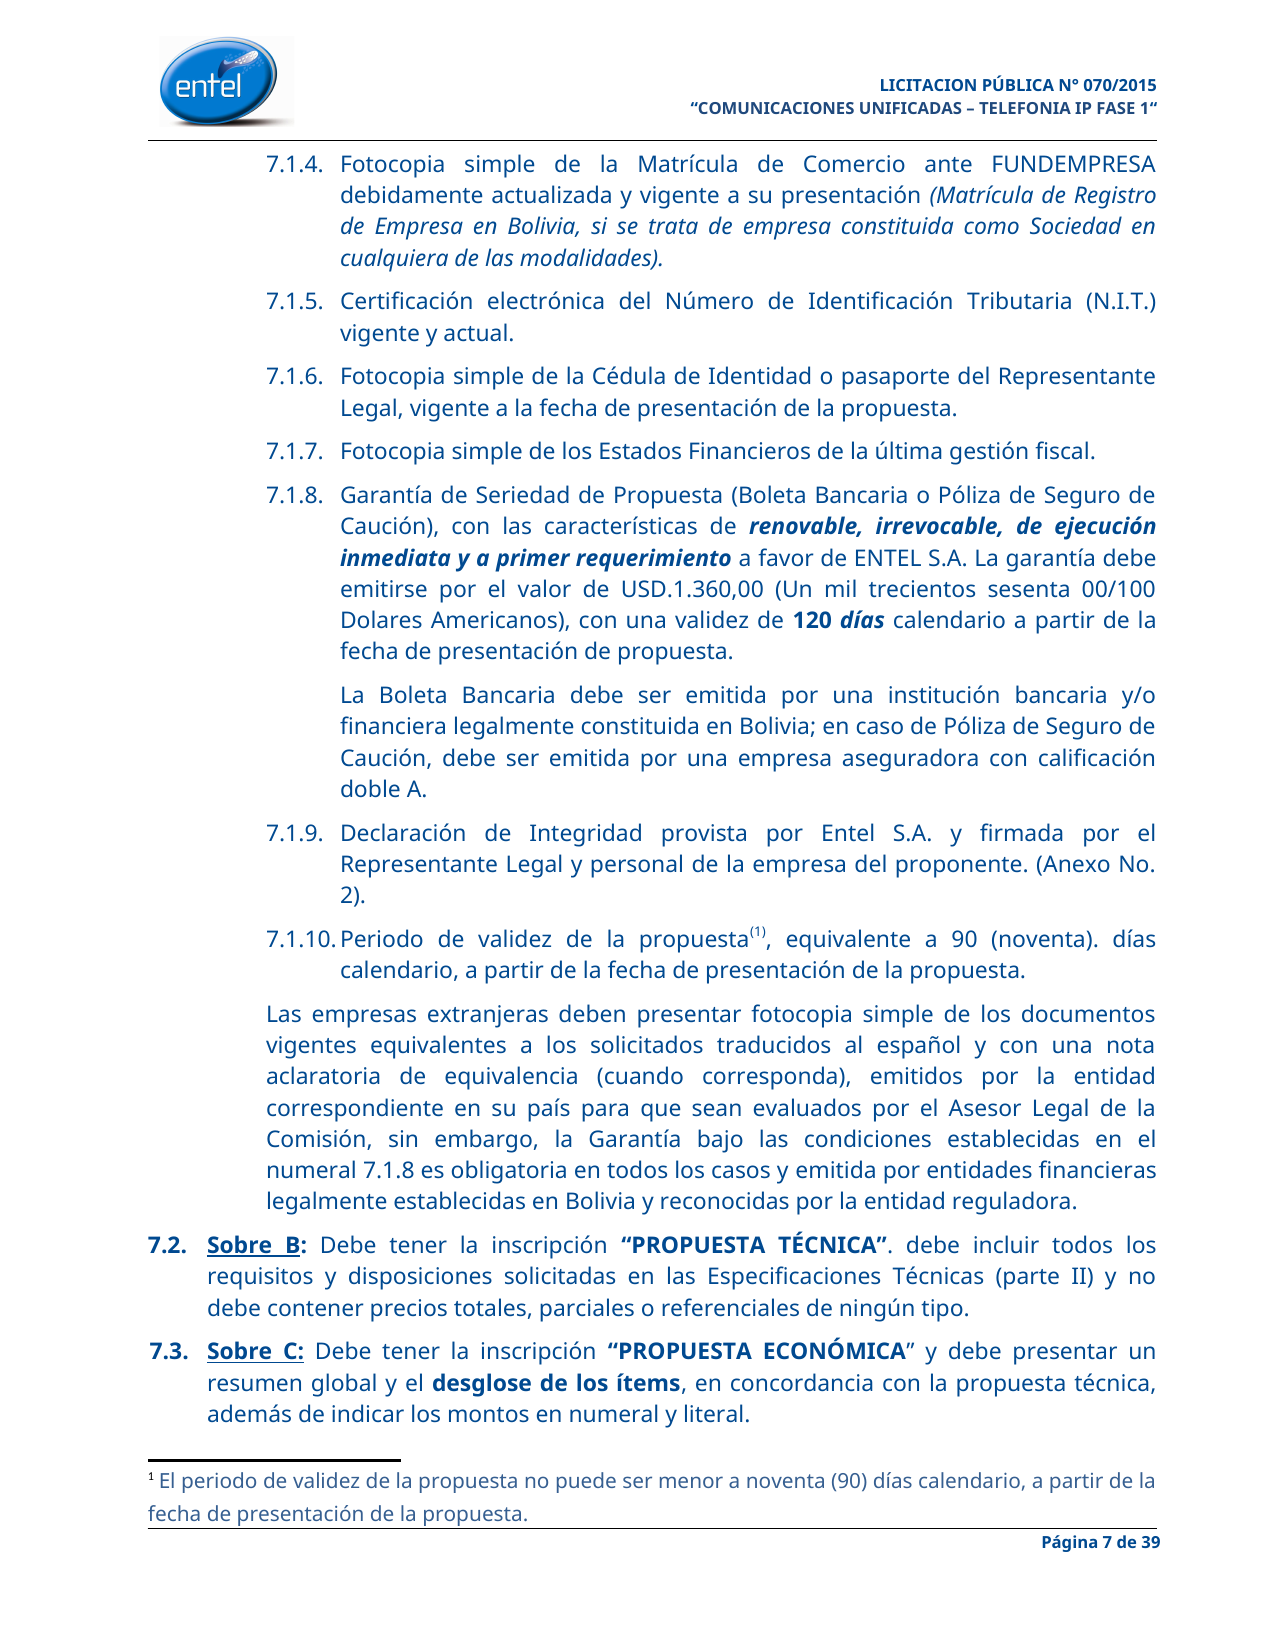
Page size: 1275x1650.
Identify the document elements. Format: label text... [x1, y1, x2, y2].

list Declaración de Integridad provista por Entel S.A. y firmada por el Representante Legal y personal de la empresa del proponente. (Anexo No. 2). [266, 816, 1157, 910]
list Periodo de validez de la propuesta(), equivalente a 90 (noventa). días calendario, a partir de la fecha de presentación de la propuesta. [266, 923, 1157, 985]
list Fotocopia simple de la Cédula de Identidad o pasaporte del Representante Legal, vigente a la fecha de presentación de la propuesta. [266, 360, 1157, 423]
list Fotocopia simple de la Matrícula de Comercio ante FUNDEMPRESA debidamente actualizada y vigente a su presentación (Matrícula de Registro de Empresa en Bolivia, si se trata de empresa constituida como Sociedad en cualquiera de las modalidades). [266, 148, 1157, 273]
list Sobre B: Debe tener la inscripción “PROPUESTA TÉCNICA”. debe incluir todos los requisitos y disposiciones solicitadas en las Especificaciones Técnicas (parte II) y no debe contener precios totales, parciales o referenciales de ningún tipo. [148, 1229, 1157, 1323]
list Fotocopia simple de los Estados Financieros de la última gestión fiscal. [266, 435, 1157, 466]
list Certificación electrónica del Número de Identificación Tributaria (N.I.T.) vigente y actual. [266, 285, 1157, 348]
picture [159, 36, 295, 127]
text Las empresas extranjeras deben presentar fotocopia simple de los documentos vigentes equivalentes a los solicitados traducidos al español y con una nota aclaratoria de equivalencia (cuando corresponda), emitidos por la entidad correspondiente en su país para que sean evaluados por el Asesor Legal de la Comisión, sin embargo, la Garantía bajo las condiciones establecidas en el numeral 7.1.8 es obligatoria en todos los casos y emitida por entidades financieras legalmente establecidas en Bolivia y reconocidas por la entidad reguladora. [266, 998, 1157, 1216]
list La Boleta Bancaria debe ser emitida por una institución bancaria y/o financiera legalmente constituida en Bolivia; en caso de Póliza de Seguro de Caución, debe ser emitida por una empresa aseguradora con calificación doble A. [340, 679, 1157, 804]
list Garantía de Seriedad de Propuesta (Boleta Bancaria o Póliza de Seguro de Caución), con las características de renovable, irrevocable, de ejecución inmediata y a primer requerimiento a favor de ENTEL S.A. La garantía debe emitirse por el valor de USD.1.360,00 (Un mil trecientos sesenta 00/100 Dolares Americanos), con una validez de 120 días calendario a partir de la fecha de presentación de propuesta. [266, 479, 1157, 666]
list Sobre C: Debe tener la inscripción “PROPUESTA ECONÓMICA” y debe presentar un resumen global y el desglose de los ítems, en concordancia con la propuesta técnica, además de indicar los montos en numeral y literal. [149, 1335, 1157, 1429]
